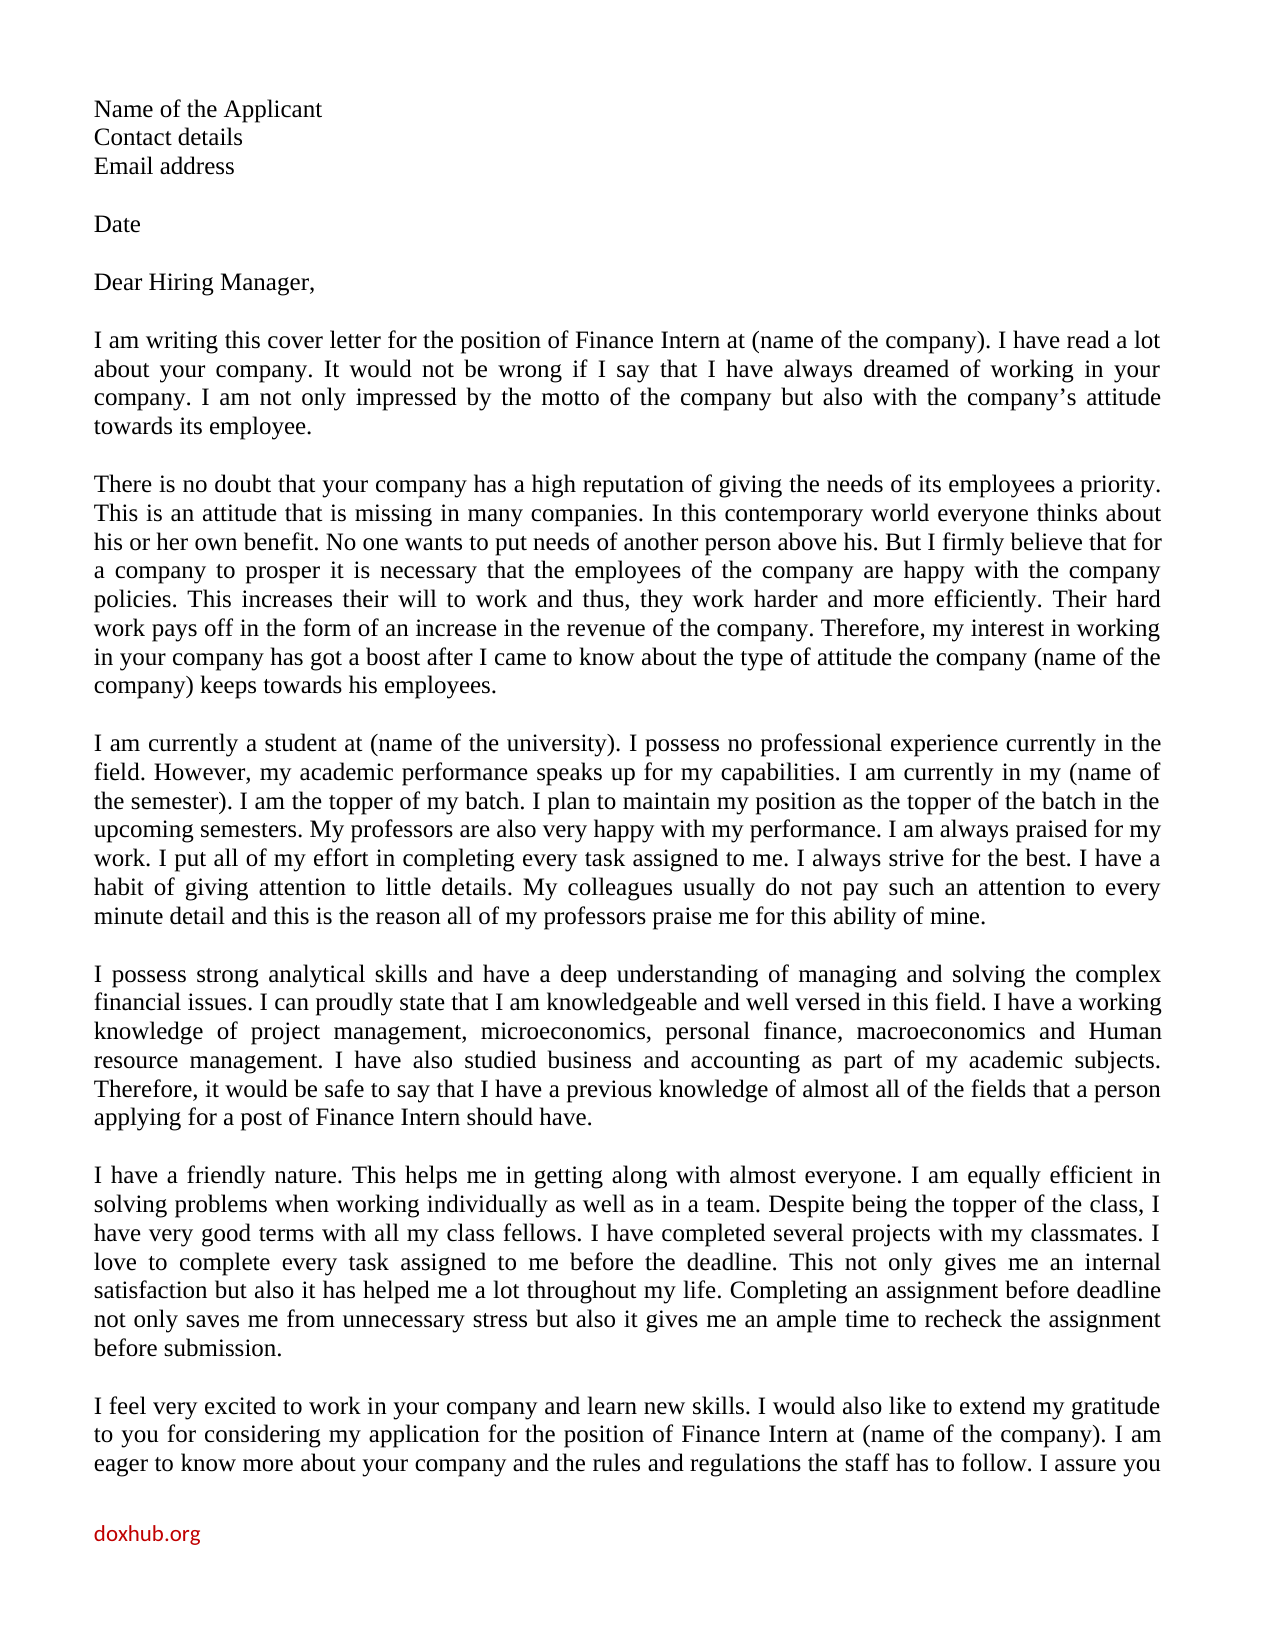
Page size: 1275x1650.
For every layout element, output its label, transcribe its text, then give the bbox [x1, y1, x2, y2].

text There is no doubt that your company has a high reputation of giving the needs of its employees a priority. This is an attitude that is missing in many companies. In this contemporary world everyone thinks about his or her own benefit. No one wants to put needs of another person above his. But I firmly believe that for a company to prosper it is necessary that the employees of the company are happy with the company policies. This increases their will to work and thus, they work harder and more efficiently. Their hard work pays off in the form of an increase in the revenue of the company. Therefore, my interest in working in your company has got a boost after I came to know about the type of attitude the company (name of the company) keeps towards his employees. [94, 469, 1162, 699]
text I possess strong analytical skills and have a deep understanding of managing and solving the complex financial issues. I can proudly state that I am knowledgeable and well versed in this field. I have a working knowledge of project management, microeconomics, personal finance, macroeconomics and Human resource management. I have also studied business and accounting as part of my academic subjects. Therefore, it would be safe to say that I have a previous knowledge of almost all of the fields that a person applying for a post of Finance Intern should have. [94, 959, 1162, 1131]
text Date [94, 209, 1162, 238]
text I have a friendly nature. This helps me in getting along with almost everyone. I am equally efficient in solving problems when working individually as well as in a team. Despite being the topper of the class, I have very good terms with all my class fellows. I have completed several projects with my classmates. I love to complete every task assigned to me before the deadline. This not only gives me an internal satisfaction but also it has helped me a lot throughout my life. Completing an assignment before deadline not only saves me from unnecessary stress but also it gives me an ample time to recheck the assignment before submission. [94, 1160, 1162, 1362]
text I am currently a student at (name of the university). I possess no professional experience currently in the field. However, my academic performance speaks up for my capabilities. I am currently in my (name of the semester). I am the topper of my batch. I plan to maintain my position as the topper of the batch in the upcoming semesters. My professors are also very happy with my performance. I am always praised for my work. I put all of my effort in completing every task assigned to me. I always strive for the best. I have a habit of giving attention to little details. My colleagues usually do not pay such an attention to every minute detail and this is the reason all of my professors praise me for this ability of mine. [94, 728, 1162, 929]
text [94, 1391, 1162, 1477]
text Name of the Applicant Contact details Email address [94, 94, 1162, 180]
text I am writing this cover letter for the position of Finance Intern at (name of the company). I have read a lot about your company. It would not be wrong if I say that I have always dreamed of working in your company. I am not only impressed by the motto of the company but also with the company’s attitude towards its employee. [94, 325, 1162, 440]
text Dear Hiring Manager, [94, 267, 1162, 296]
